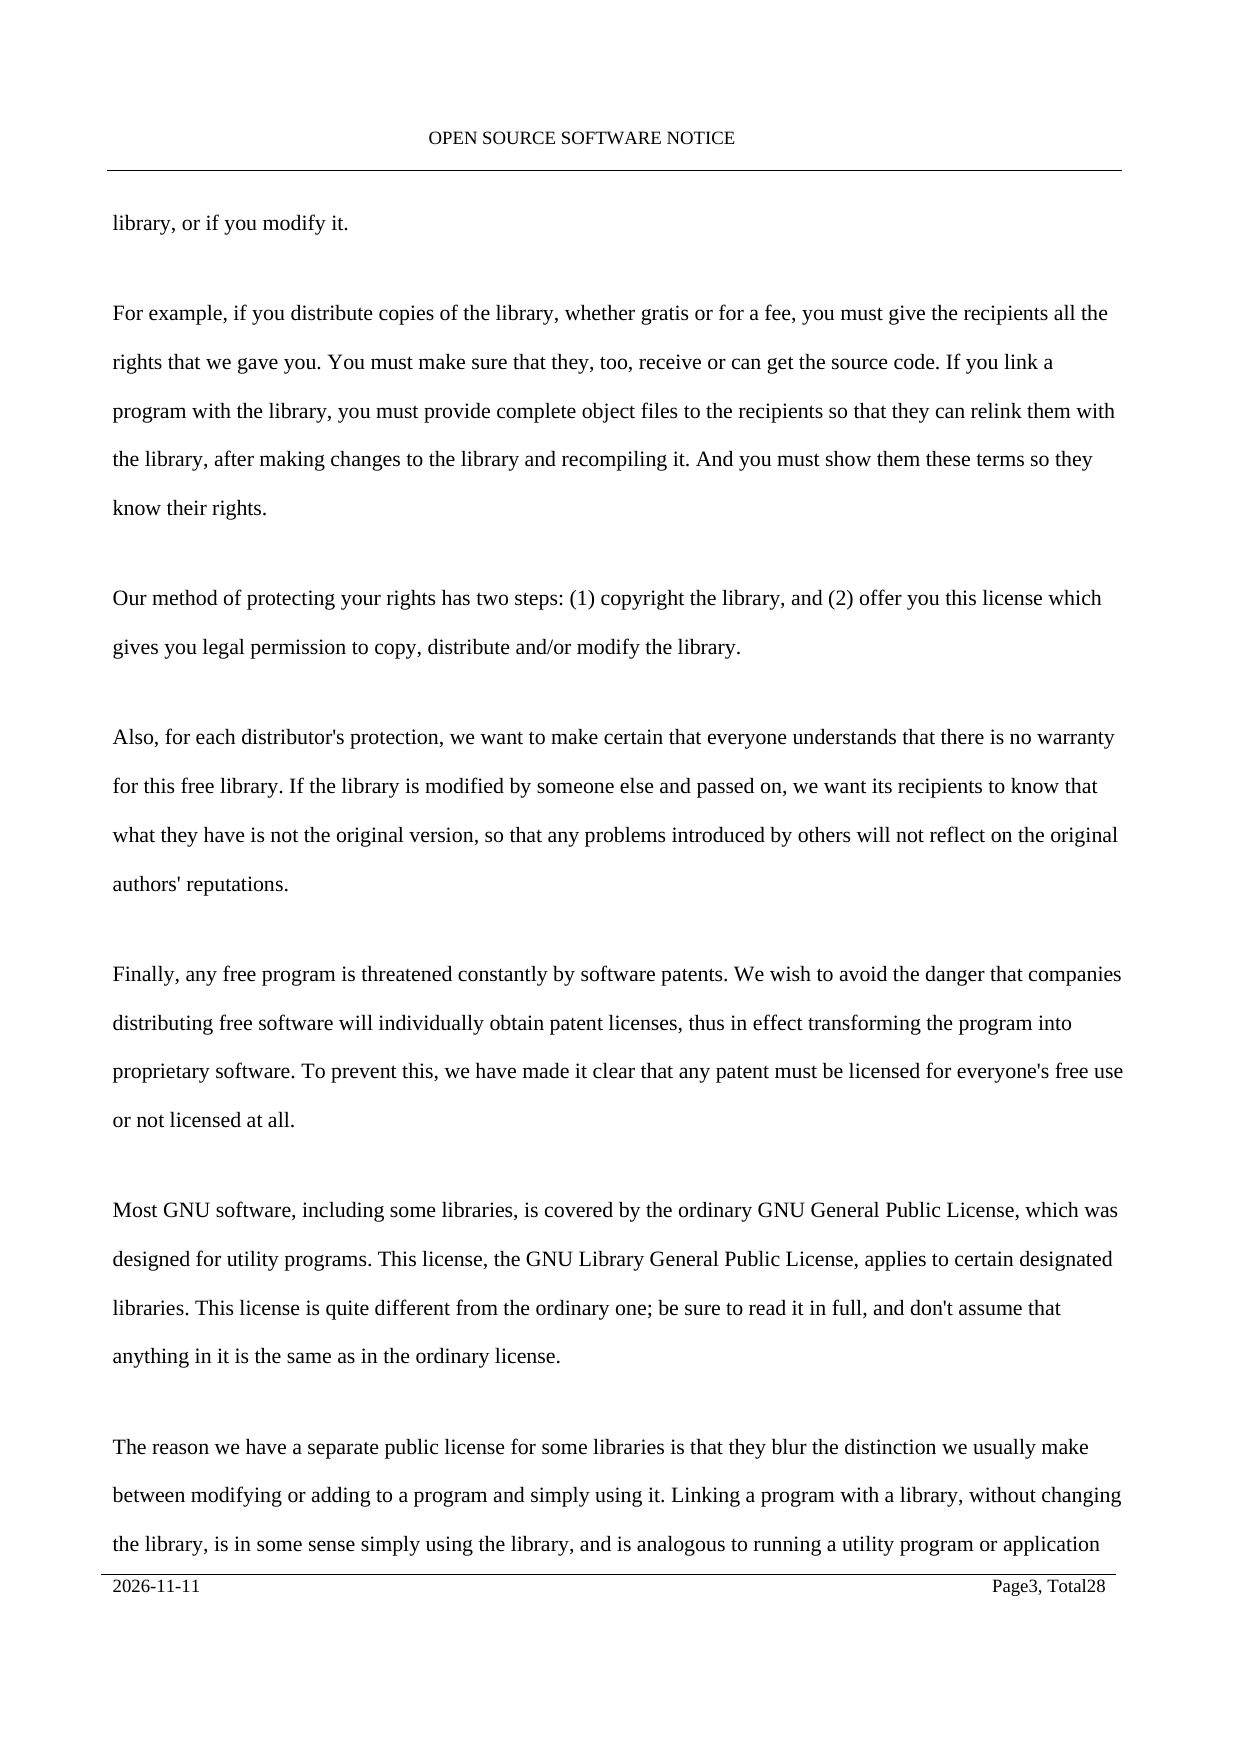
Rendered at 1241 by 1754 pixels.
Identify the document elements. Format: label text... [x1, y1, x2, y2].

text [112, 206, 1128, 239]
text Our method of protecting your rights has two steps: (1) copyright the library, and (2) offer you this license which gives you legal permission to copy, distribute and/or modify the library. [112, 582, 1128, 663]
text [112, 1430, 1128, 1560]
text Also, for each distributor's protection, we want to make certain that everyone understands that there is no warranty for this free library. If the library is modified by someone else and passed on, we want its recipients to know that what they have is not the original version, so that any problems introduced by others will not reflect on the original authors' reputations. [112, 721, 1128, 899]
text Most GNU software, including some libraries, is covered by the ordinary GNU General Public License, which was designed for utility programs. This license, the GNU Library General Public License, applies to certain designated libraries. This license is quite different from the ordinary one; be sure to read it in full, and don't assume that anything in it is the same as in the ordinary license. [112, 1194, 1128, 1372]
text For example, if you distribute copies of the library, whether gratis or for a fee, you must give the recipients all the rights that we gave you. You must make sure that they, too, receive or can get the source code. If you link a program with the library, you must provide complete object files to the recipients so that they can relink them with the library, after making changes to the library and recompiling it. And you must show them these terms so they know their rights. [112, 297, 1128, 524]
text Finally, any free program is threatened constantly by software patents. We wish to avoid the danger that companies distributing free software will individually obtain patent licenses, thus in effect transforming the program into proprietary software. To prevent this, we have made it clear that any patent must be licensed for everyone's free use or not licensed at all. [112, 957, 1128, 1136]
